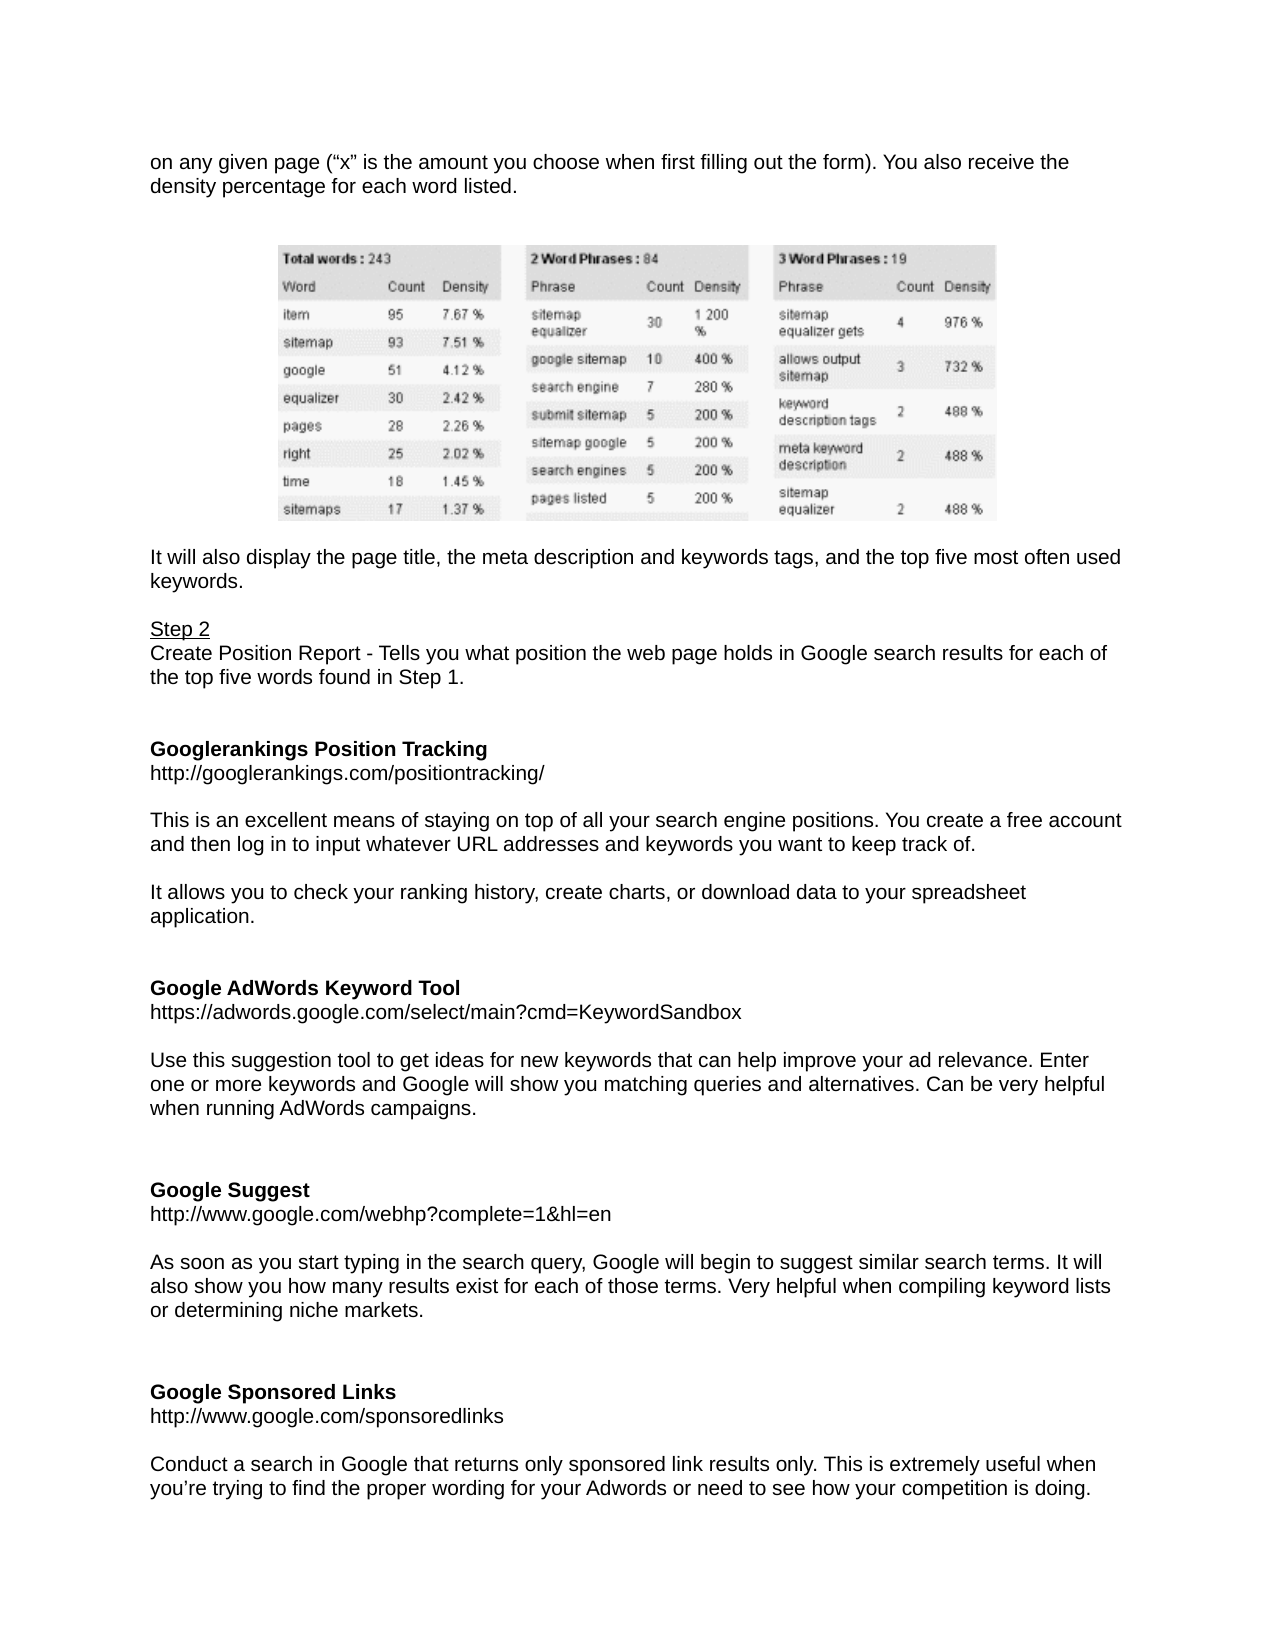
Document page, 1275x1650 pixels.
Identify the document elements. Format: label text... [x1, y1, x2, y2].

text https://adwords.google.com/select/main?cmd=KeywordSandbox [150, 1000, 1125, 1024]
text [150, 1427, 1125, 1499]
text Google Sponsored Links [150, 1379, 1125, 1403]
text Use this suggestion tool to get ideas for new keywords that can help improve your ad relevance. Enter one or more keywords and Google will show you matching queries and alternatives. Can be very helpful when running AdWords campaigns. [150, 1048, 1125, 1154]
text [150, 150, 1125, 198]
text Google AdWords Keyword Tool [150, 976, 1125, 1000]
text http://www.google.com/webhp?complete=1&hl=en [150, 1202, 1125, 1226]
text Create Position Report - Tells you what position the web page holds in Google search results for each of the top five words found in Step 1. [150, 641, 1125, 688]
text http://googlerankings.com/positiontracking/ [150, 760, 1125, 784]
text http://www.google.com/sponsoredlinks [150, 1403, 1125, 1427]
text It will also display the page title, the meta description and keywords tags, and the top five most often used keywords. [150, 545, 1125, 593]
text Step 2 [150, 617, 1125, 641]
text This is an excellent means of staying on top of all your search engine positions. You create a free account and then log in to input whatever URL addresses and keywords you want to keep track of. [150, 808, 1125, 856]
text Googlerankings Position Tracking [150, 736, 1125, 760]
picture [278, 245, 997, 521]
text It allows you to check your ranking history, create charts, or download data to your spreadsheet application. [150, 880, 1125, 928]
text As soon as you start typing in the search query, Google will begin to suggest similar search terms. It will also show you how many results exist for each of those terms. Very helpful when compiling keyword lists or determining niche markets. [150, 1226, 1125, 1356]
text Google Suggest [150, 1178, 1125, 1202]
